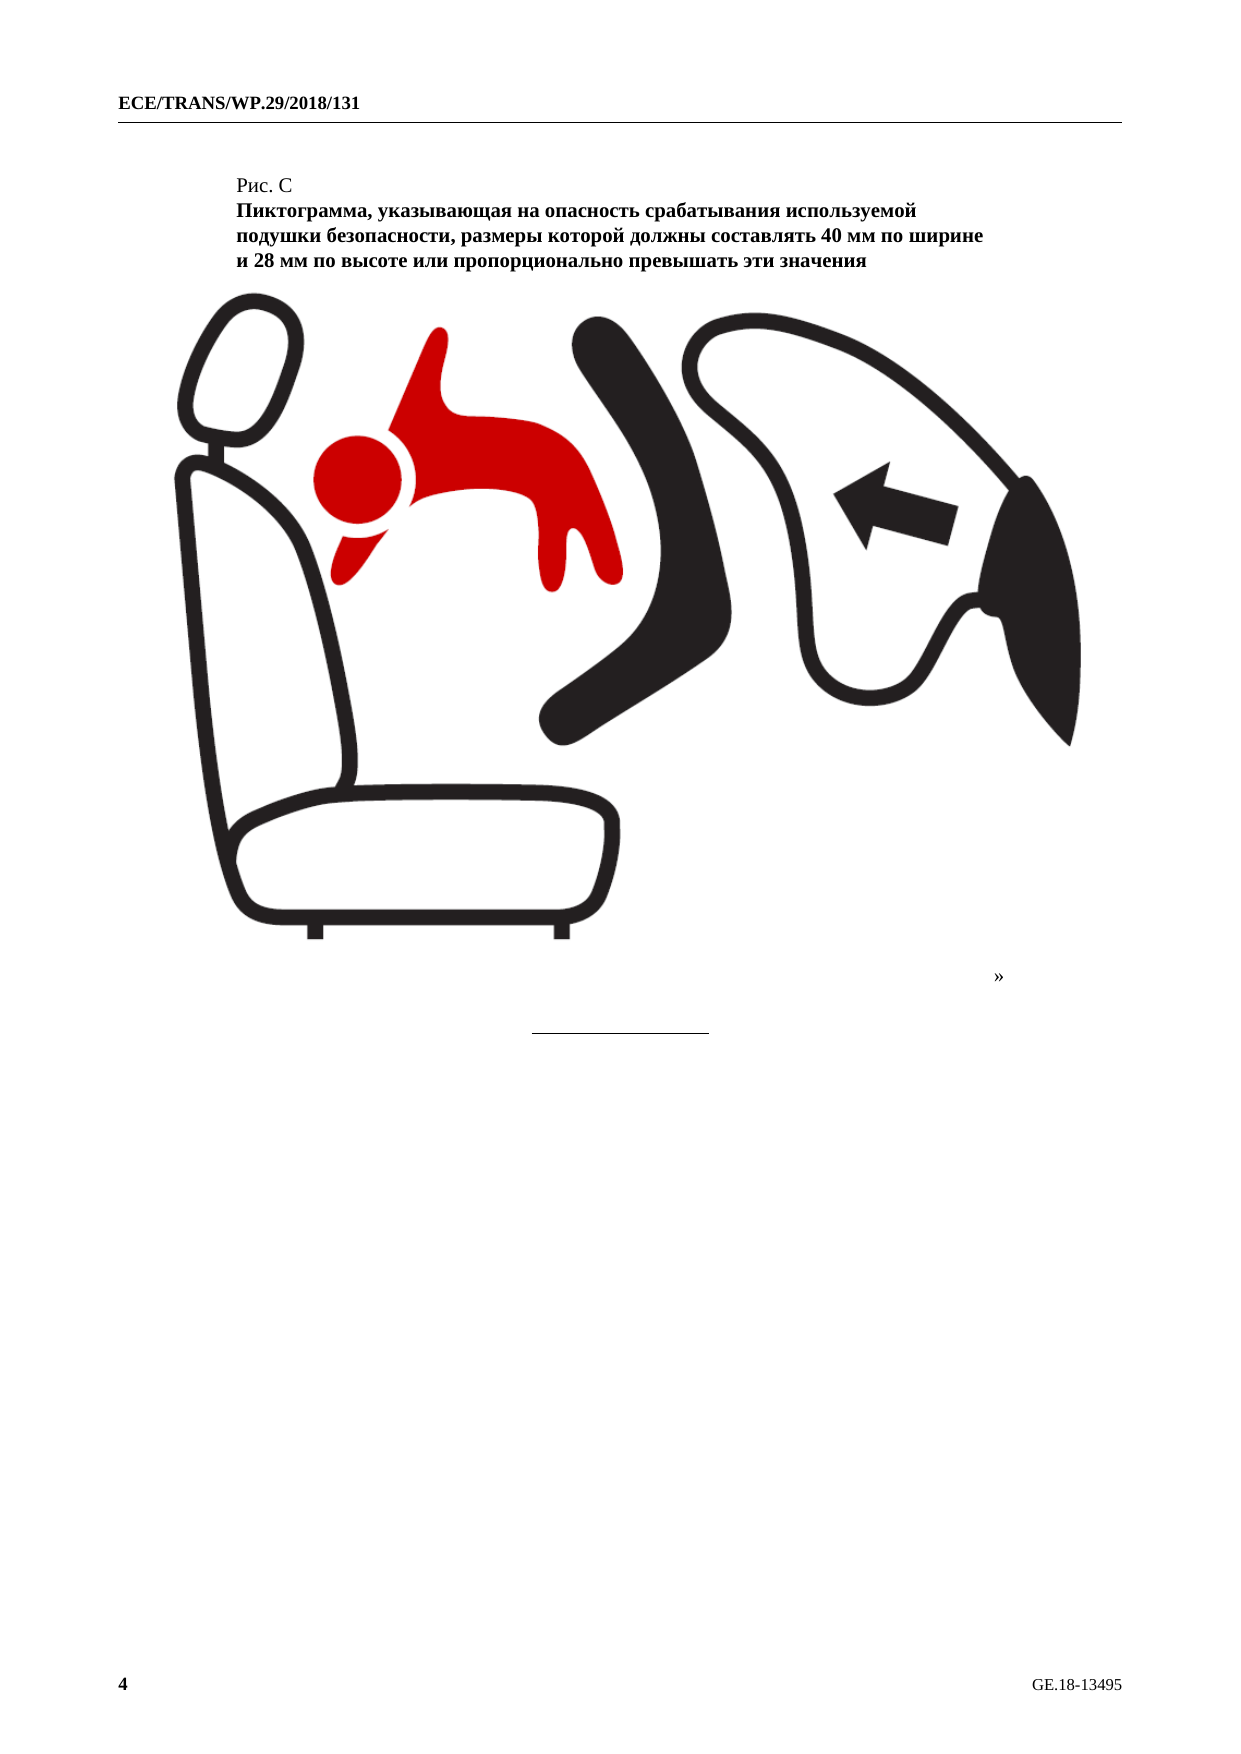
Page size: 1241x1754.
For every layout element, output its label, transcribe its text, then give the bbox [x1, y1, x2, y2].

picture [162, 285, 1095, 950]
text Рис. C Пиктограмма, указывающая на опасность срабатывания используемой подушки безопасности, размеры которой должны составлять 40 мм по ширине и 28 мм по высоте или пропорционально превышать эти значения [118, 173, 1004, 273]
text » [236, 962, 1004, 987]
